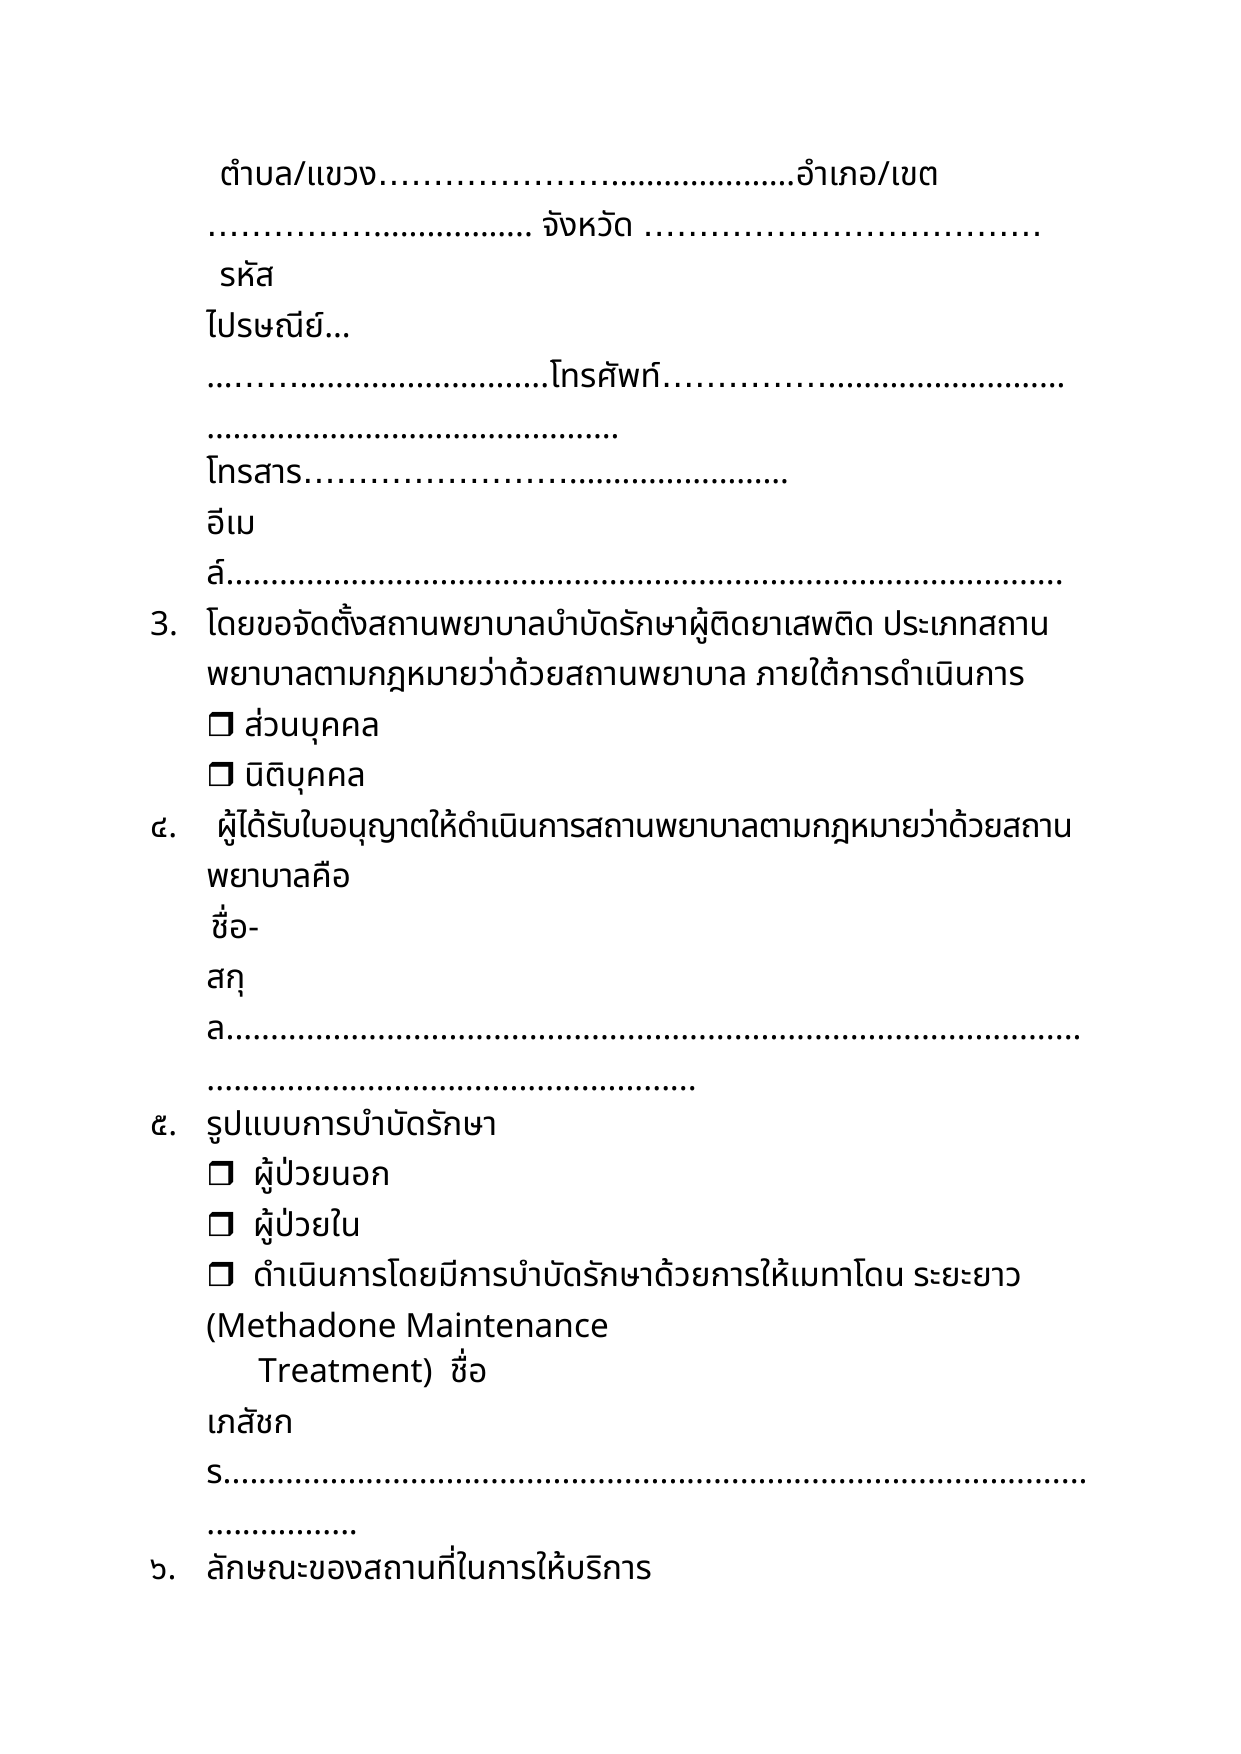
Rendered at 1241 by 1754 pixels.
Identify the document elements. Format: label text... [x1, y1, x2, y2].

text Treatment) ชื่อเภสัชกร.................................................................................................................. [206, 1347, 1090, 1544]
text ผู้ป่วยนอก [159, 1150, 1090, 1201]
text ตำบล/แขวง…………………..………….……อำเภอ/เขต ……………..........…….. จังหวัด ……………………………… [150, 150, 1090, 251]
text นิติบุคคล [150, 751, 1090, 802]
text 3. โดยขอจัดตั้งสถานพยาบาลบำบัดรักษาผู้ติดยาเสพติด ประเภทสถานพยาบาลตามกฎหมายว่าด้วยสถานพยาบาล ภายใต้การดำเนินการ [150, 600, 1090, 701]
text ชื่อ-สกุล....................................................................................................................................................... [150, 903, 1090, 1100]
text ส่วนบุคคล [150, 701, 1090, 751]
text ผู้ป่วยใน [206, 1201, 1090, 1251]
text ๔. ผู้ได้รับใบอนุญาตให้ดำเนินการสถานพยาบาลตามกฎหมายว่าด้วยสถานพยาบาลคือ [150, 802, 1090, 903]
text รหัสไปรษณีย์…………............................โทรศัพท์……………...………………………………………………….……….… [150, 251, 1090, 448]
text ดำเนินการโดยมีการบำบัดรักษาด้วยการให้เมทาโดน ระยะยาว (Methadone Maintenance [206, 1251, 1090, 1347]
text โทรสาร…………………….………...…………อีเมล์.............................................................................................. [206, 448, 1090, 600]
text ๕. รูปแบบการบำบัดรักษา [150, 1100, 1090, 1150]
text ๖. ลักษณะของสถานที่ในการให้บริการ [150, 1544, 1090, 1595]
